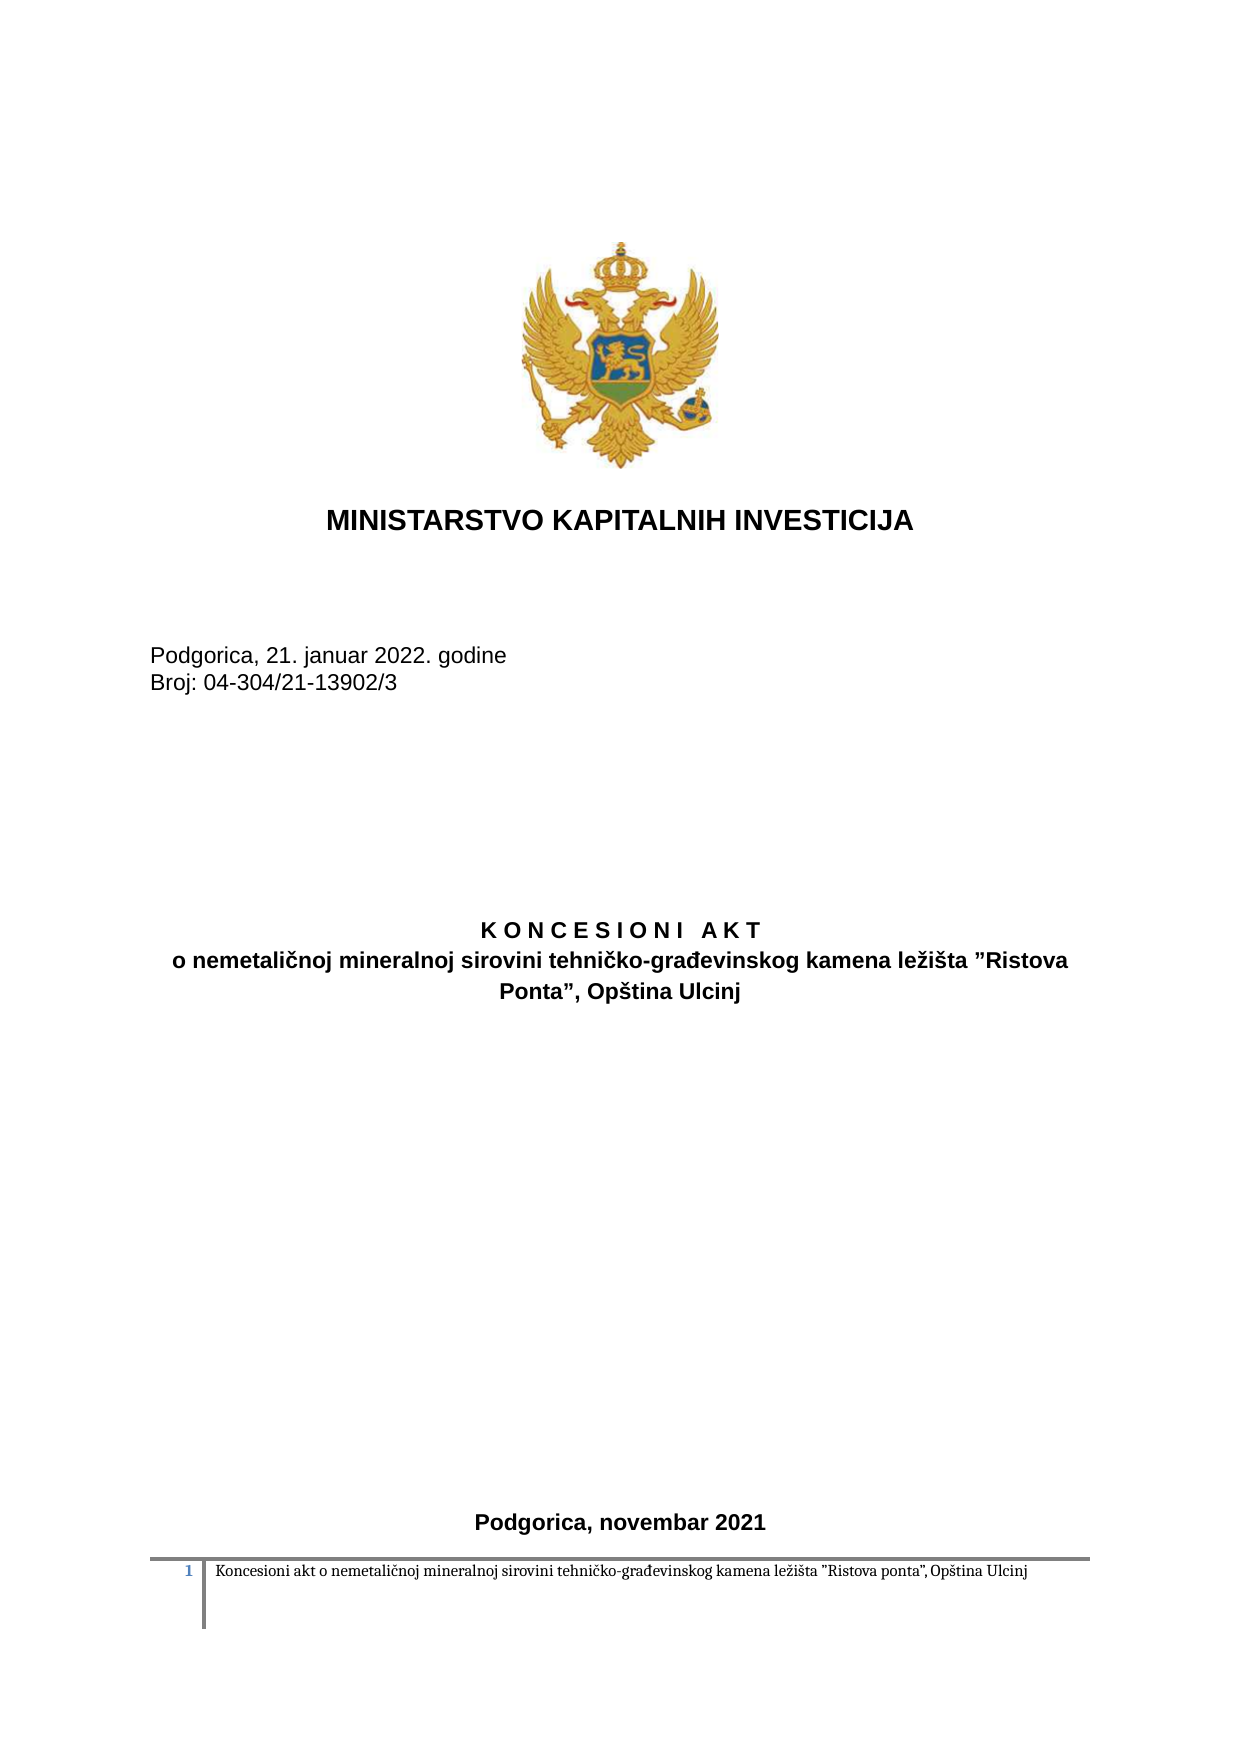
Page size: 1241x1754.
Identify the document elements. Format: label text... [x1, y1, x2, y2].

text MINISTARSTVO KAPITALNIH INVESTICIJA [150, 503, 1090, 536]
text Podgorica, novembar 2021 [150, 1509, 1090, 1535]
text K O N C E S I O N I A K T [150, 917, 1090, 944]
text Podgorica, 21. januar 2022. godine [150, 642, 1090, 668]
text Broj: 04-304/21-13902/3 [150, 668, 1090, 695]
text o nemetaličnoj mineralnoj sirovini tehničko-građevinskog kamena ležišta ”Ristova Ponta”, Opština Ulcinj [150, 947, 1090, 1004]
picture [521, 242, 719, 469]
